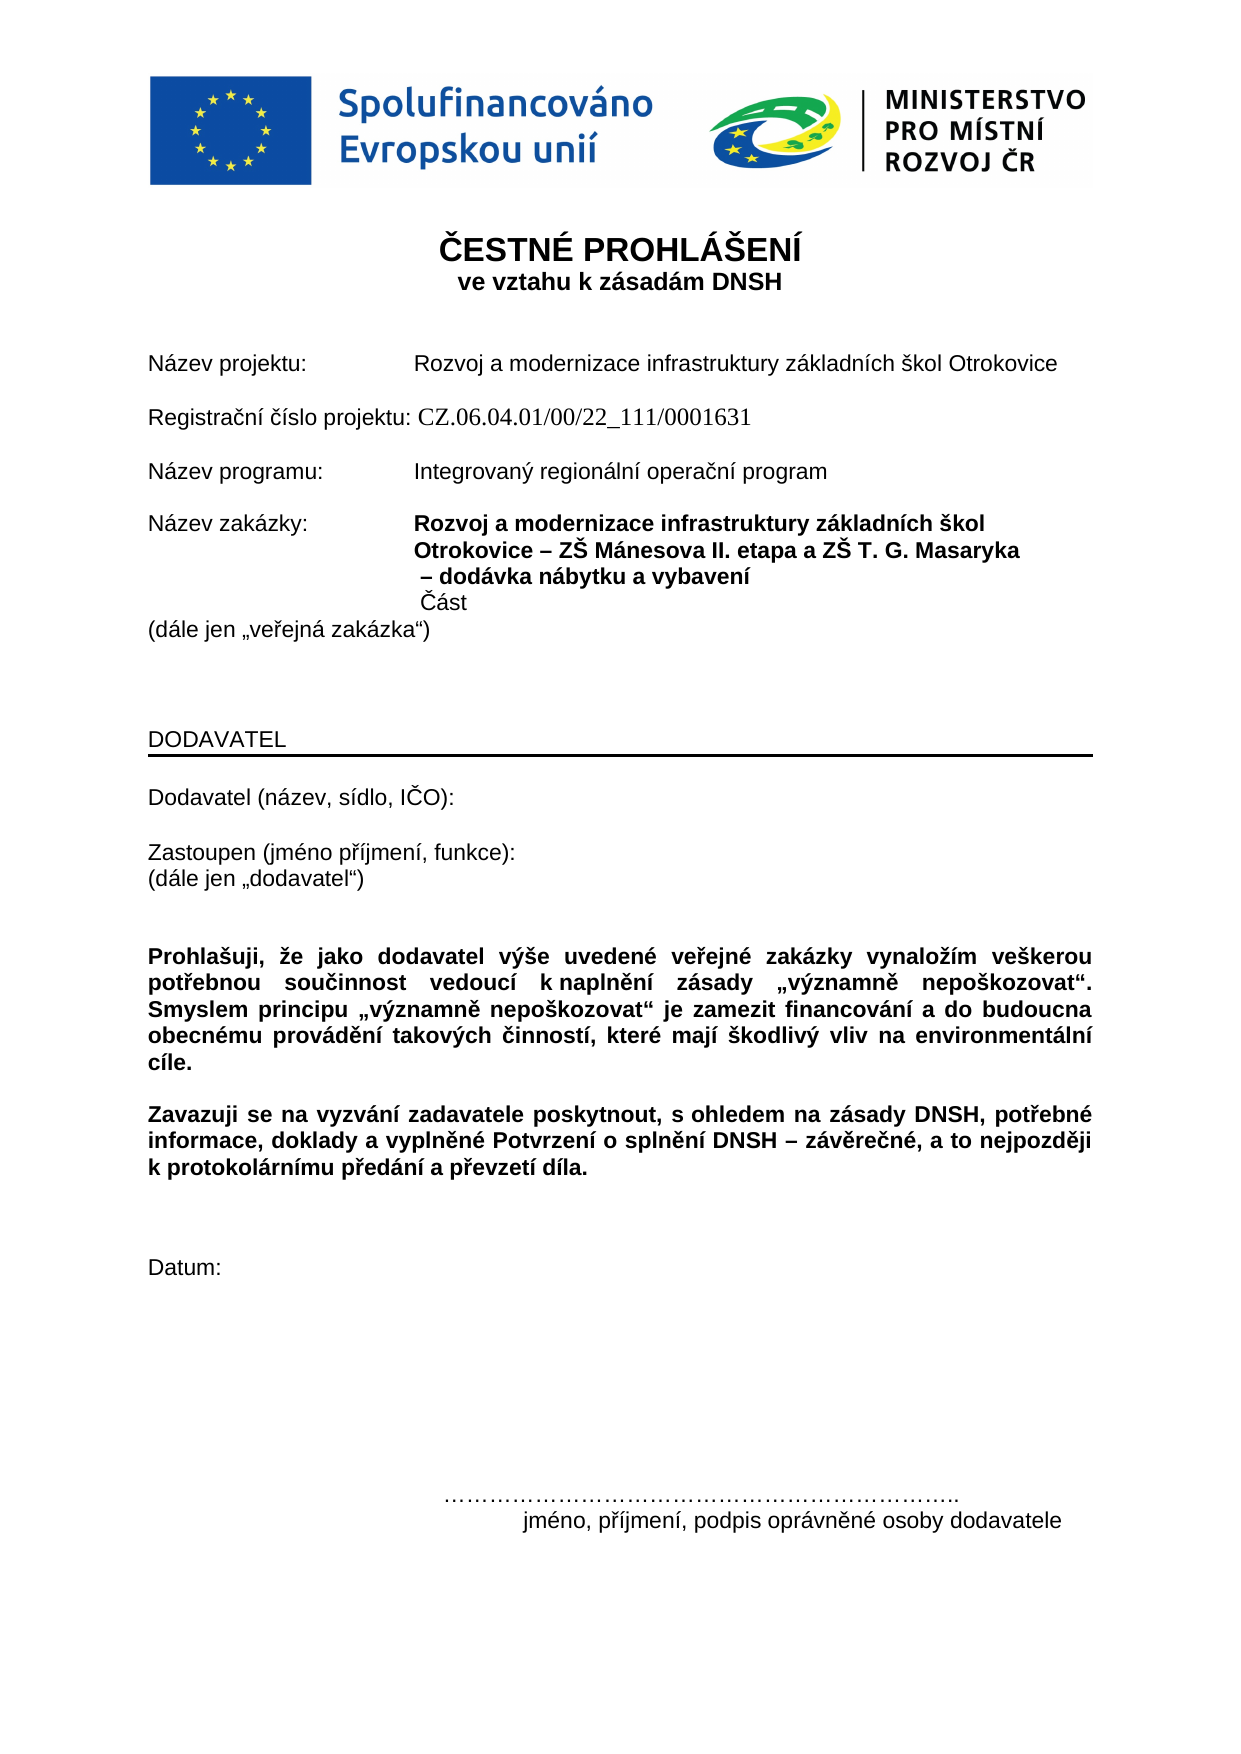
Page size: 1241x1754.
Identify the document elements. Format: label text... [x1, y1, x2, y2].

text jméno, příjmení, podpis oprávněné osoby dodavatele [148, 1507, 1196, 1533]
text ve vztahu k zásadám DNSH [148, 266, 1093, 295]
subtitle ………………………………………………………….. [443, 1482, 1093, 1507]
text Registrační číslo projektu: CZ.06.04.01/00/22_111/0001631 [148, 402, 1093, 431]
text Název zakázky: Rozvoj a modernizace infrastruktury základních škol Otrokovice – ZŠ Mánesova II. etapa a ZŠ T. G. Masaryka – dodávka nábytku a vybavení Část [148, 510, 1093, 616]
text Dodavatel (název, sídlo, IČO): [148, 784, 1093, 810]
subtitle Datum: [148, 1255, 1093, 1280]
subtitle ČESTNÉ PROHLÁŠENÍ [148, 241, 1093, 266]
text Název projektu: Rozvoj a modernizace infrastruktury základních škol Otrokovice [148, 350, 1093, 376]
text Zastoupen (jméno příjmení, funkce): [148, 839, 1093, 865]
text Zavazuji se na vyzvání zadavatele poskytnout, s ohledem na zásady DNSH, potřebné informace, doklady a vyplněné Potvrzení o splnění DNSH – závěrečné, a to nejpozději k protokolárnímu předání a převzetí díla. [148, 1101, 1093, 1180]
picture [147, 73, 1093, 188]
text Název programu: Integrovaný regionální operační program [148, 458, 1093, 484]
text (dále jen „dodavatel“) [148, 865, 1093, 892]
text (dále jen „veřejná zakázka“) [148, 616, 1093, 642]
text DODAVATEL [148, 726, 1093, 754]
text Prohlašuji, že jako dodavatel výše uvedené veřejné zakázky vynaložím veškerou potřebnou součinnost vedoucí k naplnění zásady „významně nepoškozovat“. Smyslem principu „významně nepoškozovat“ je zamezit financování a do budoucna obecnému provádění takových činností, které mají škodlivý vliv na environmentální cíle. [148, 943, 1093, 1075]
